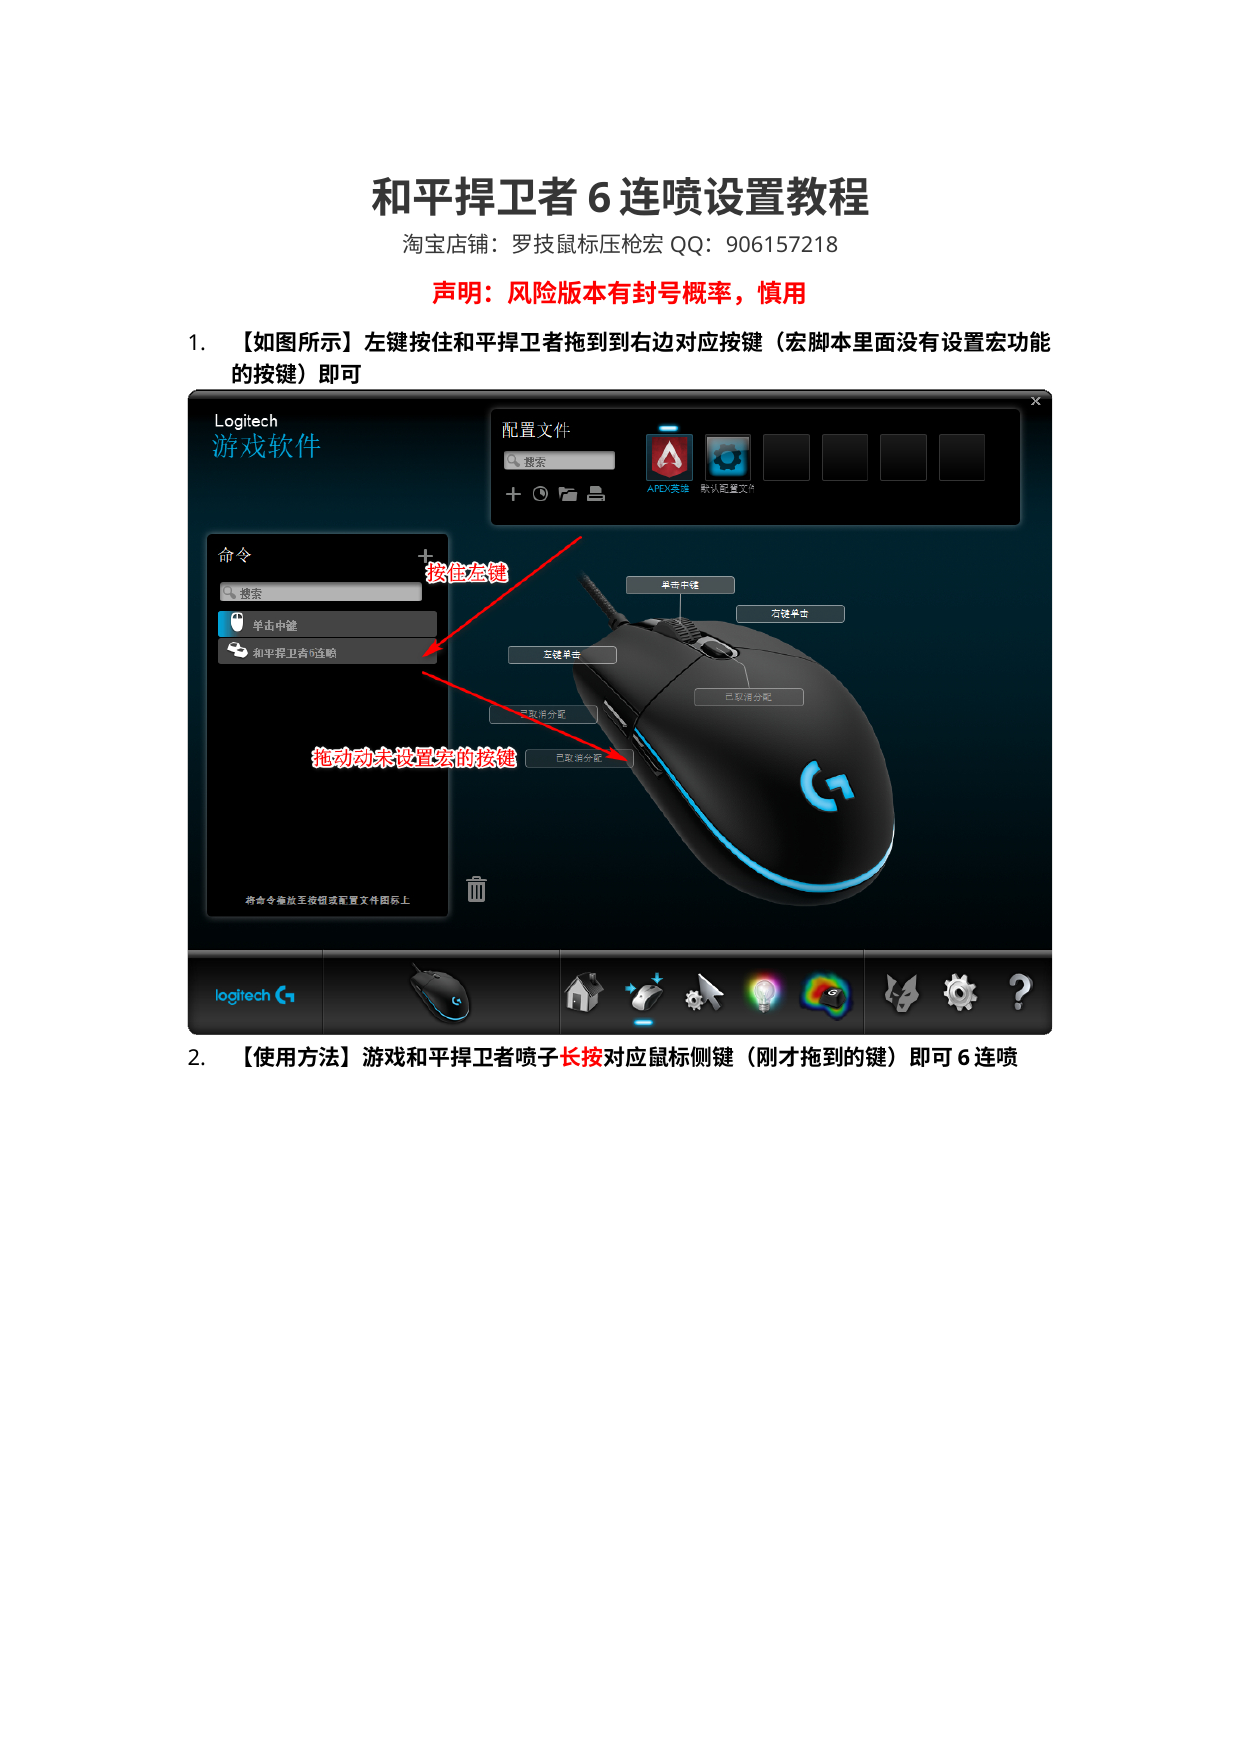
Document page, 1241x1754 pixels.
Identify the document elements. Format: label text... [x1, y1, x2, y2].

picture [187, 389, 1053, 1035]
text 淘宝店铺：罗技鼠标压枪宏 QQ：906157218 声明：风险版本有封号概率，慎用 [187, 227, 1053, 324]
list 【如图所示】左键按住和平捍卫者拖到到右边对应按键（宏脚本里面没有设置宏功能的按键）即可 [187, 324, 1053, 389]
list 【使用方法】游戏和平捍卫者喷子长按对应鼠标侧键（刚才拖到的键）即可6连喷 [187, 1039, 1053, 1072]
text 和平捍卫者6连喷设置教程 [187, 162, 1053, 227]
